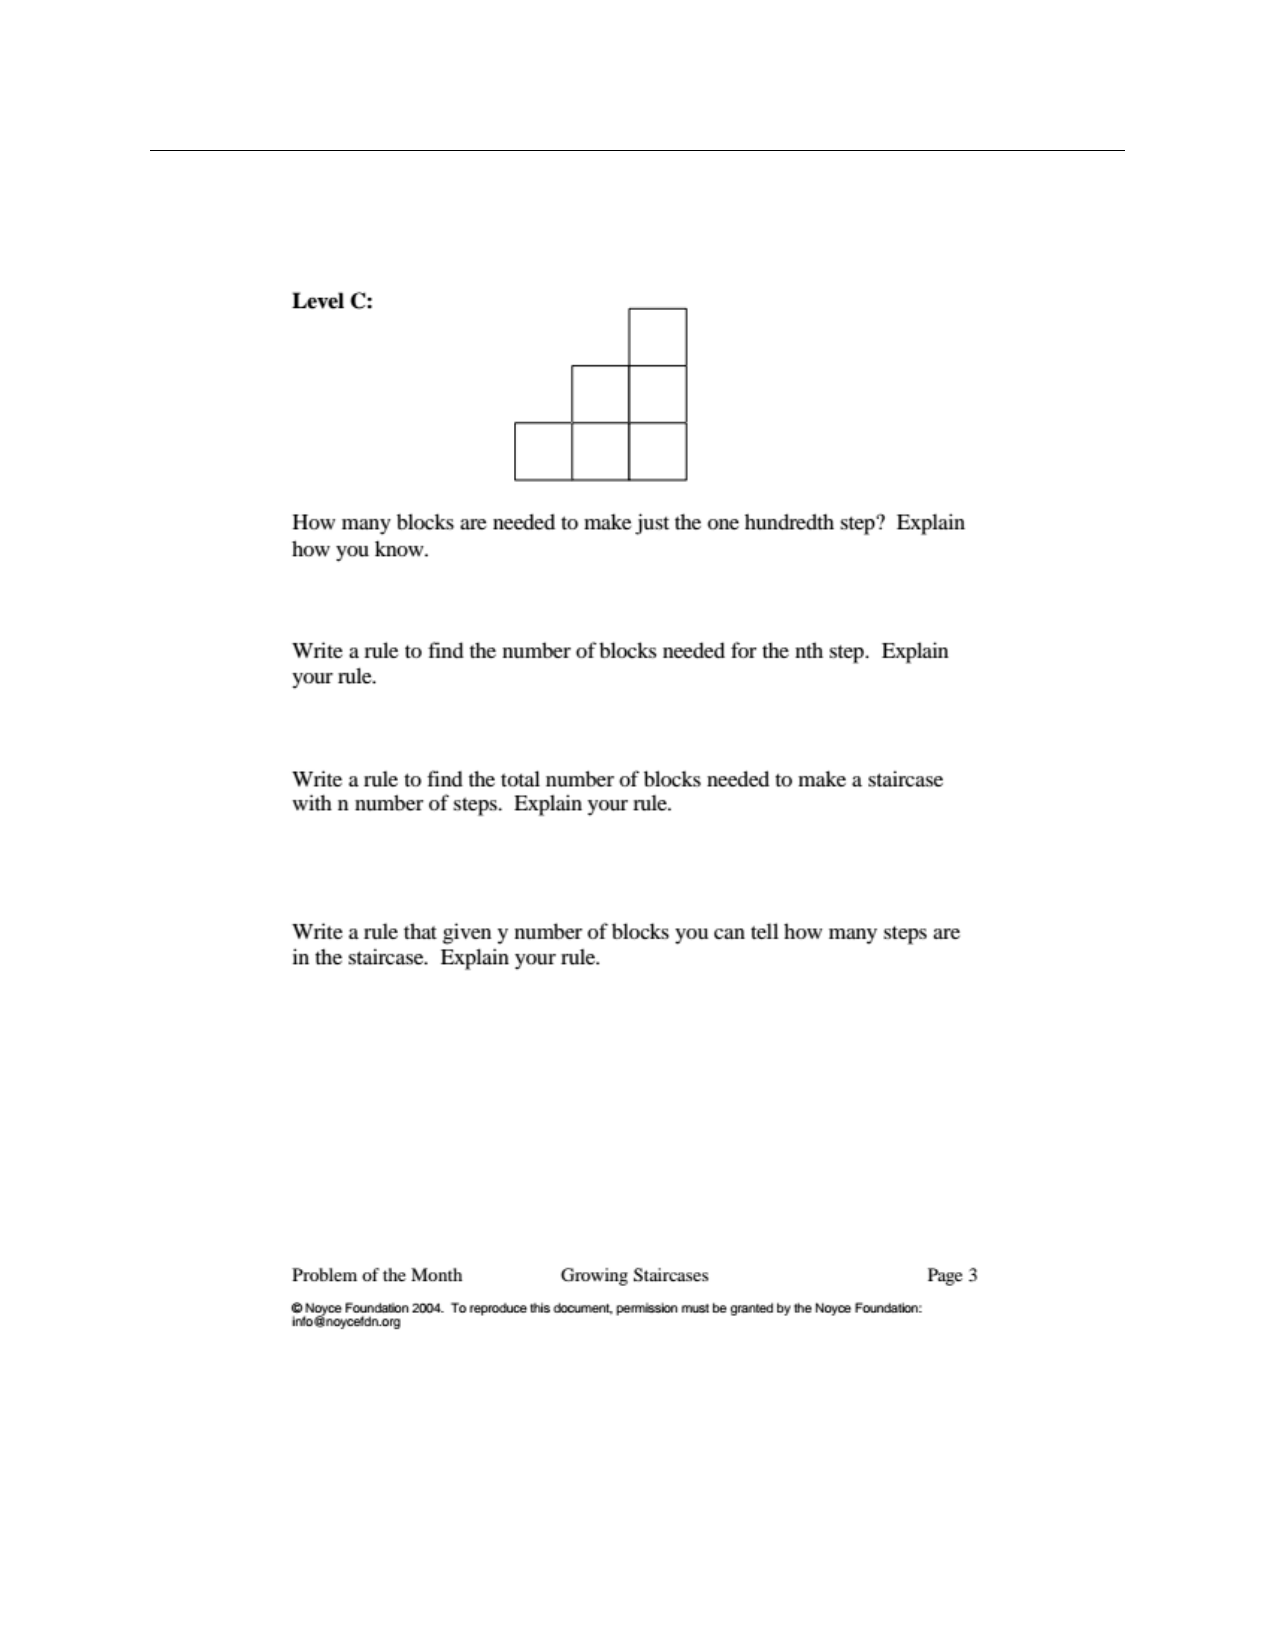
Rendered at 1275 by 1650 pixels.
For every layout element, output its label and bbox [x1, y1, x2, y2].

picture [150, 153, 1121, 1410]
